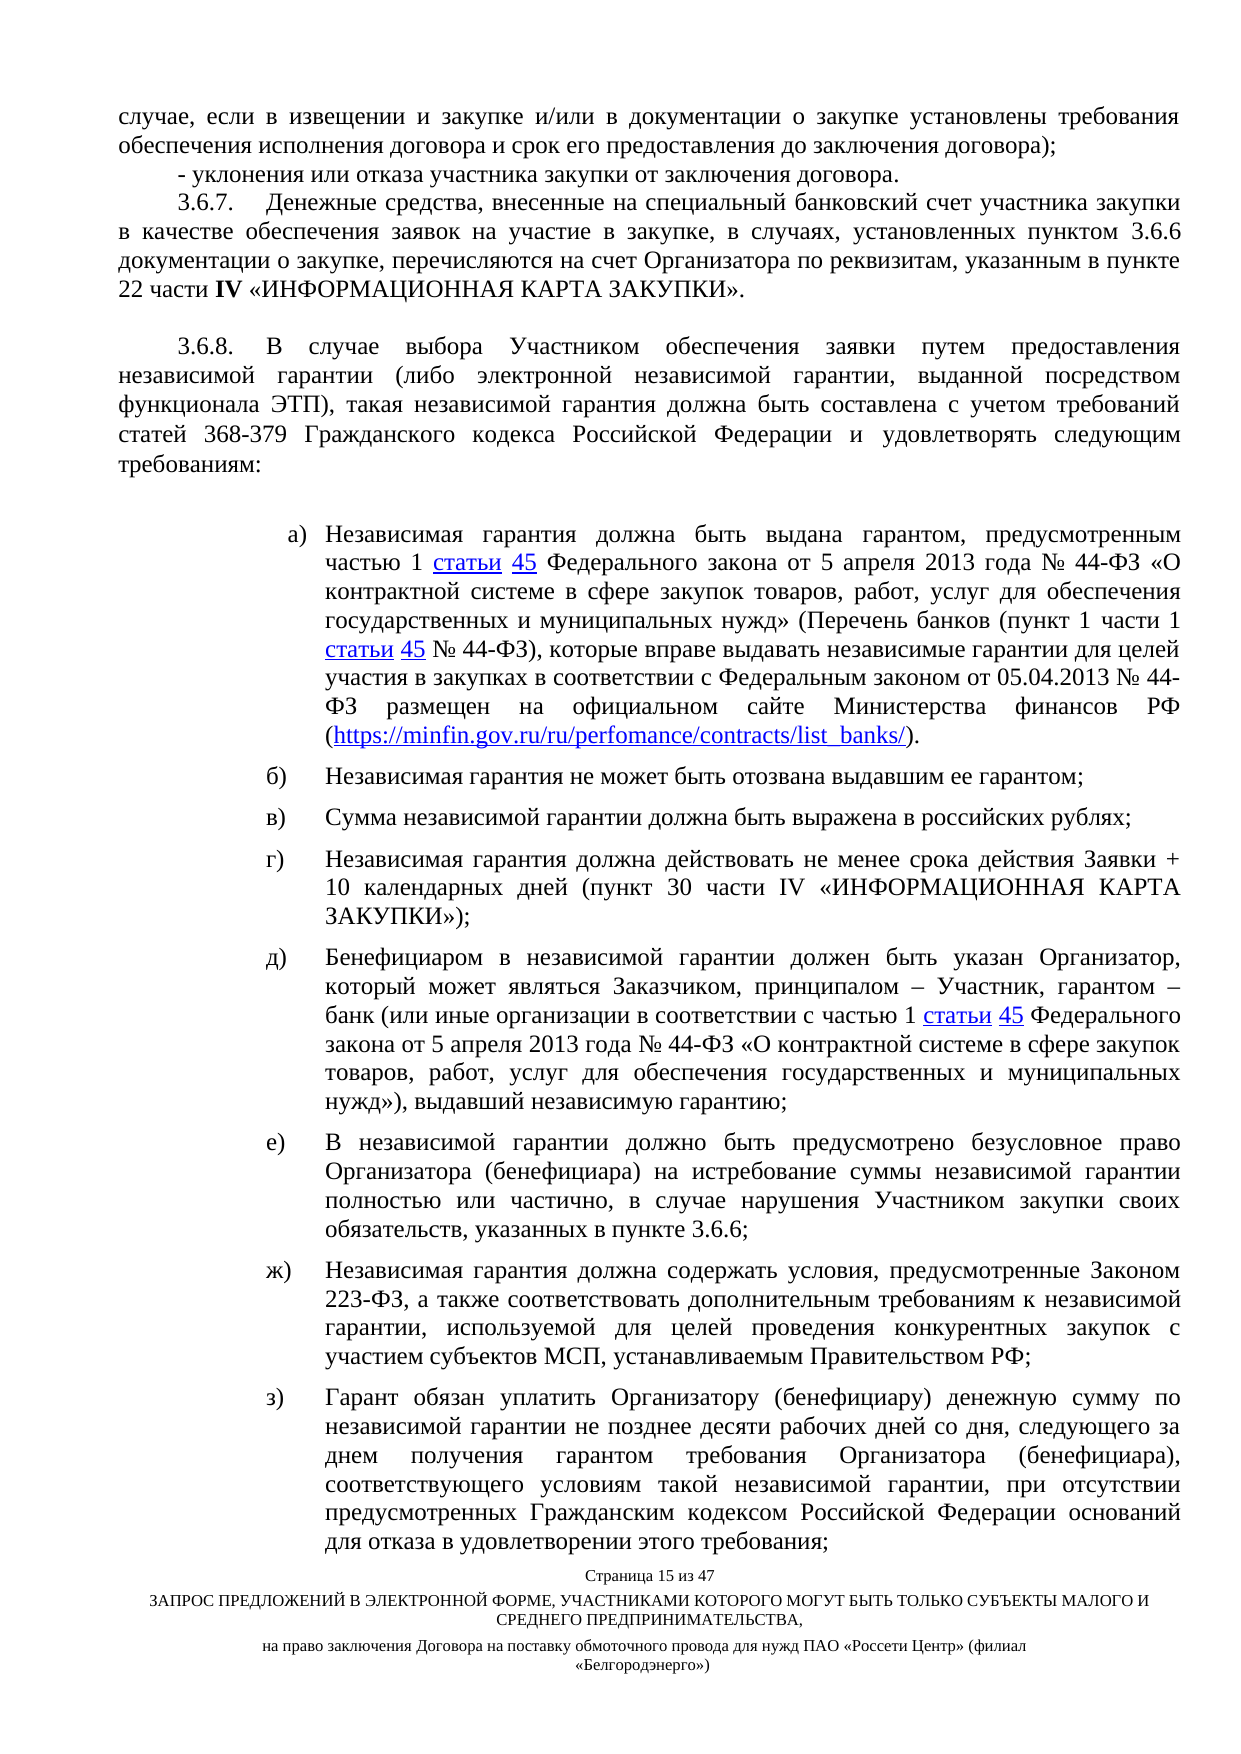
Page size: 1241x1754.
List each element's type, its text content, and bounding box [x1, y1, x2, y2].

list Независимая гарантия должна быть выдана гарантом, предусмотренным частью 1 статьи 45 Федерального закона от 5 апреля 2013 года № 44-ФЗ «О контрактной системе в сфере закупок товаров, работ, услуг для обеспечения государственных и муниципальных нужд» (Перечень банков (пункт 1 части 1 статьи 45 № 44-ФЗ), которые вправе выдавать независимые гарантии для целей участия в закупках в соответствии с Федеральным законом от 05.04.2013 № 44-ФЗ размещен на официальном сайте Министерства финансов РФ (https://minfin.gov.ru/ru/perfomance/contracts/list_banks/). [287, 519, 1181, 749]
list Независимая гарантия не может быть отозвана выдавшим ее гарантом; [266, 761, 1181, 790]
list Гарант обязан уплатить Организатору (бенефициару) денежную сумму по независимой гарантии не позднее десяти рабочих дней со дня, следующего за днем получения гарантом требования Организатора (бенефициара), соответствующего условиям такой независимой гарантии, при отсутствии предусмотренных Гражданским кодексом Российской Федерации оснований для отказа в удовлетворении этого требования; [266, 1382, 1181, 1555]
list Независимая гарантия должна действовать не менее срока действия Заявки + 10 календарных дней (пункт 30 части IV «ИНФОРМАЦИОННАЯ КАРТА ЗАКУПКИ»); [266, 844, 1181, 930]
subtitle Денежные средства, внесенные на специальный банковский счет участника закупки в качестве обеспечения заявок на участие в закупке, в случаях, установленных пунктом 3.6.6 документации о закупке, перечисляются на счет Организатора по реквизитам, указанным в пункте 22 части IV «ИНФОРМАЦИОННАЯ КАРТА ЗАКУПКИ». [118, 187, 1181, 302]
subtitle В случае выбора Участником обеспечения заявки путем предоставления независимой гарантии (либо электронной независимой гарантии, выданной посредством функционала ЭТП), такая независимой гарантия должна быть составлена с учетом требований статей 368-379 Гражданского кодекса Российской Федерации и удовлетворять следующим требованиям: [118, 331, 1181, 477]
list Сумма независимой гарантии должна быть выражена в российских рублях; [266, 802, 1181, 831]
list Бенефициаром в независимой гарантии должен быть указан Организатор, который может являться Заказчиком, принципалом – Участник, гарантом – банк (или иные организации в соответствии с частью 1 статьи 45 Федерального закона от 5 апреля 2013 года № 44-ФЗ «О контрактной системе в сфере закупок товаров, работ, услуг для обеспечения государственных и муниципальных нужд»), выдавший независимую гарантию; [266, 942, 1181, 1115]
list Независимая гарантия должна содержать условия, предусмотренные Законом 223-ФЗ, а также соответствовать дополнительным требованиям к независимой гарантии, используемой для целей проведения конкурентных закупок с участием субъектов МСП, устанавливаемым Правительством РФ; [266, 1255, 1181, 1370]
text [118, 101, 1181, 159]
list В независимой гарантии должно быть предусмотрено безусловное право Организатора (бенефициара) на истребование суммы независимой гарантии полностью или частично, в случае нарушения Участником закупки своих обязательств, указанных в пункте 3.6.6; [266, 1127, 1181, 1242]
text - уклонения или отказа участника закупки от заключения договора. [118, 159, 1181, 187]
